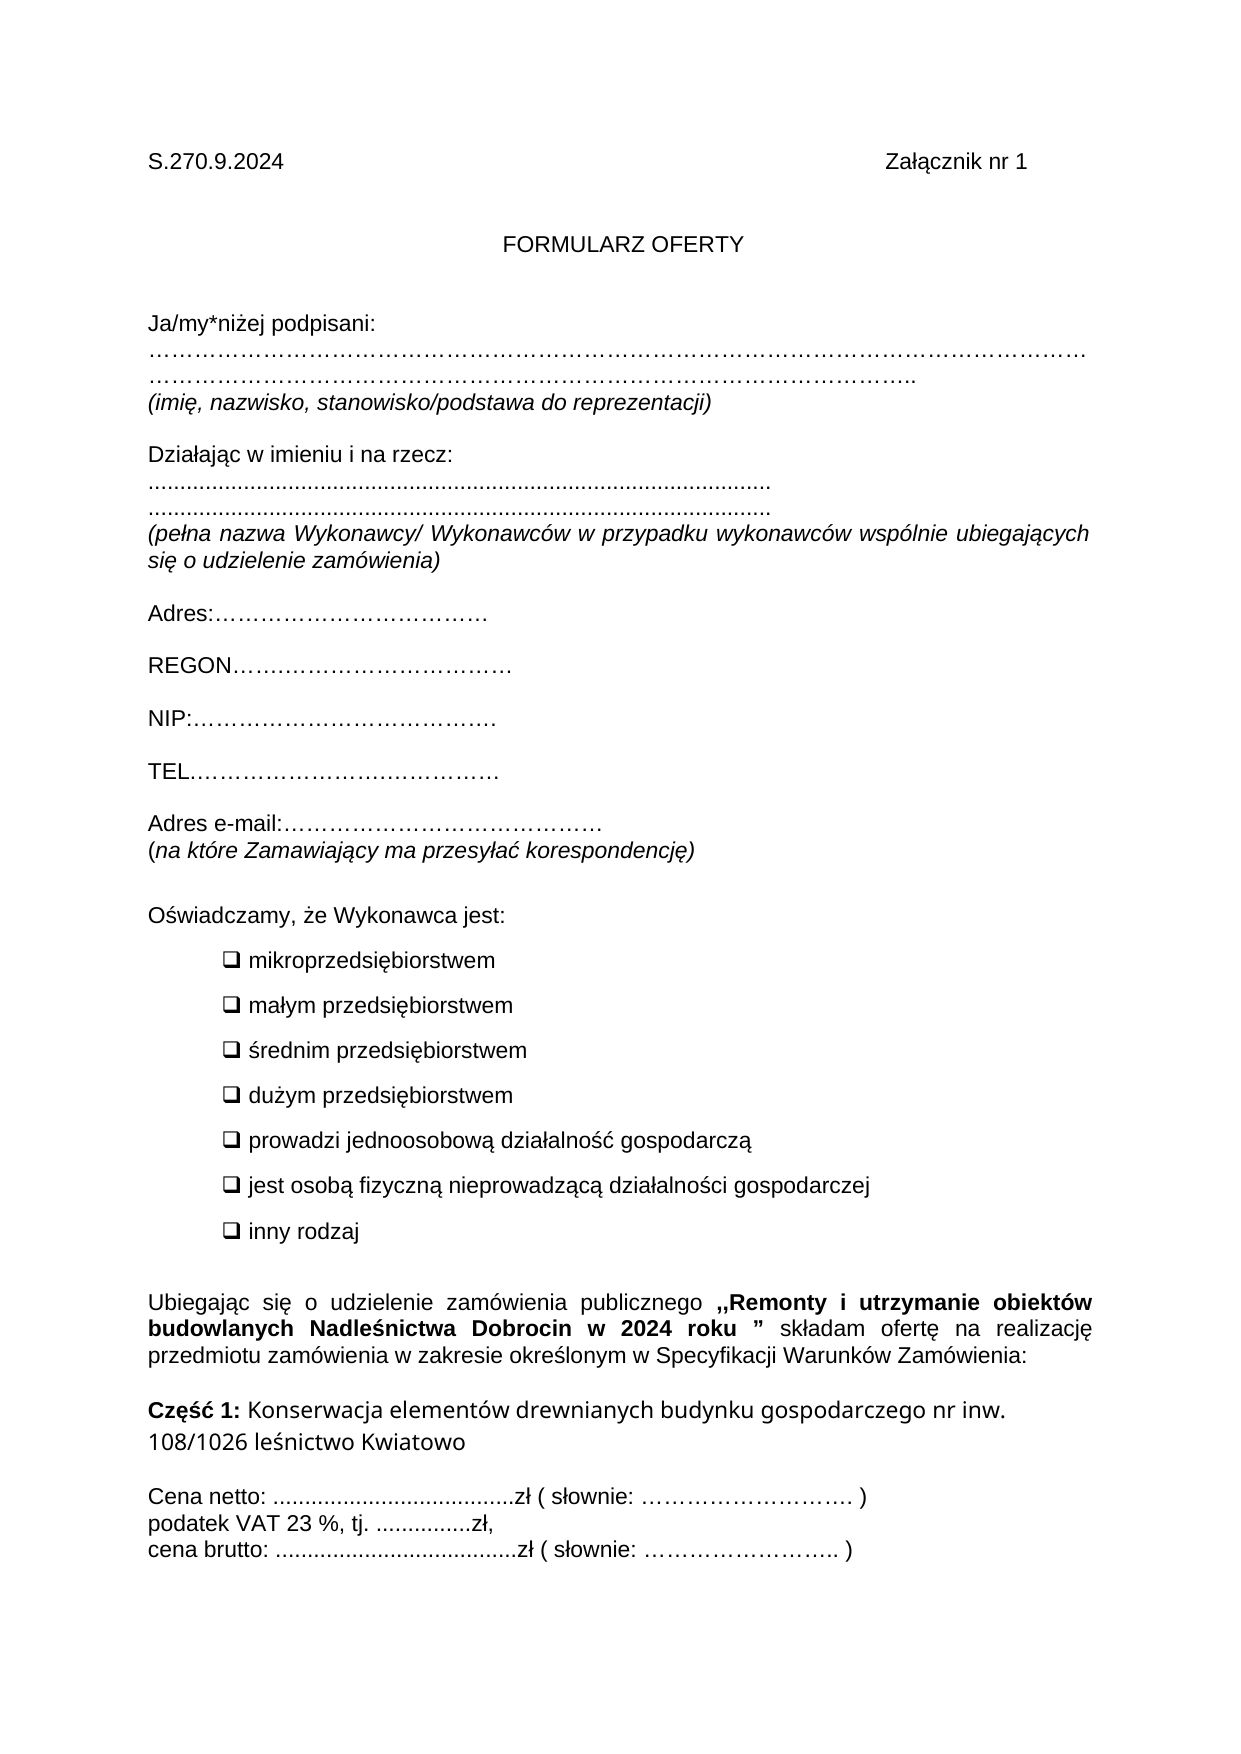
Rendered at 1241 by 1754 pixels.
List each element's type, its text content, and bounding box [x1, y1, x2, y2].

text .................................................................................................. [148, 494, 1093, 520]
text jest osobą fizyczną nieprowadzącą działalności gospodarczej [221, 1172, 1093, 1199]
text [148, 1483, 1093, 1510]
text TEL.…………………….…………… [148, 758, 1093, 784]
text …………………………………………………………………………………………………………………………………………………………………………………………………….. [148, 336, 1093, 389]
text (imię, nazwisko, stanowisko/podstawa do reprezentacji) [148, 389, 1093, 415]
subtitle FORMULARZ OFERTY [148, 231, 1093, 257]
text Adres:……………………………… [148, 599, 1093, 626]
text Działając w imieniu i na rzecz: [148, 441, 1093, 468]
text dużym przedsiębiorstwem [221, 1082, 1093, 1109]
text REGON…….………………………… [148, 652, 1093, 678]
text (na które Zamawiający ma przesyłać korespondencję) [148, 837, 1093, 863]
text mikroprzedsiębiorstwem [221, 947, 1093, 973]
text .................................................................................................. [148, 468, 1093, 494]
text prowadzi jednoosobową działalność gospodarczą [221, 1127, 1093, 1154]
text średnim przedsiębiorstwem [221, 1037, 1093, 1063]
text inny rodzaj [221, 1218, 1093, 1244]
text S.270.9.2024 Załącznik nr 1 [148, 148, 1093, 174]
text małym przedsiębiorstwem [221, 992, 1093, 1018]
text Ja/my*niżej podpisani: [148, 309, 1093, 336]
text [148, 1510, 1093, 1536]
text Oświadczamy, że Wykonawca jest: [148, 902, 1093, 928]
text (pełna nazwa Wykonawcy/ Wykonawców w przypadku wykonawców wspólnie ubiegających się o udzielenie zamówienia) [148, 520, 1093, 573]
text cena brutto: ......................................zł ( słownie: …………………….. ) [148, 1536, 1093, 1562]
text Część 1: Konserwacja elementów drewnianych budynku gospodarczego nr inw. 108/1026 leśnictwo Kwiatowo [148, 1394, 1093, 1457]
text NIP:…………………………………. [148, 705, 1093, 731]
text Adres e-mail:…………………………………… [148, 810, 1093, 837]
text Ubiegając się o udzielenie zamówienia publicznego ,,Remonty i utrzymanie obiektów budowlanych Nadleśnictwa Dobrocin w 2024 roku ” składam ofertę na realizację przedmiotu zamówienia w zakresie określonym w Specyfikacji Warunków Zamówienia: [148, 1289, 1093, 1368]
